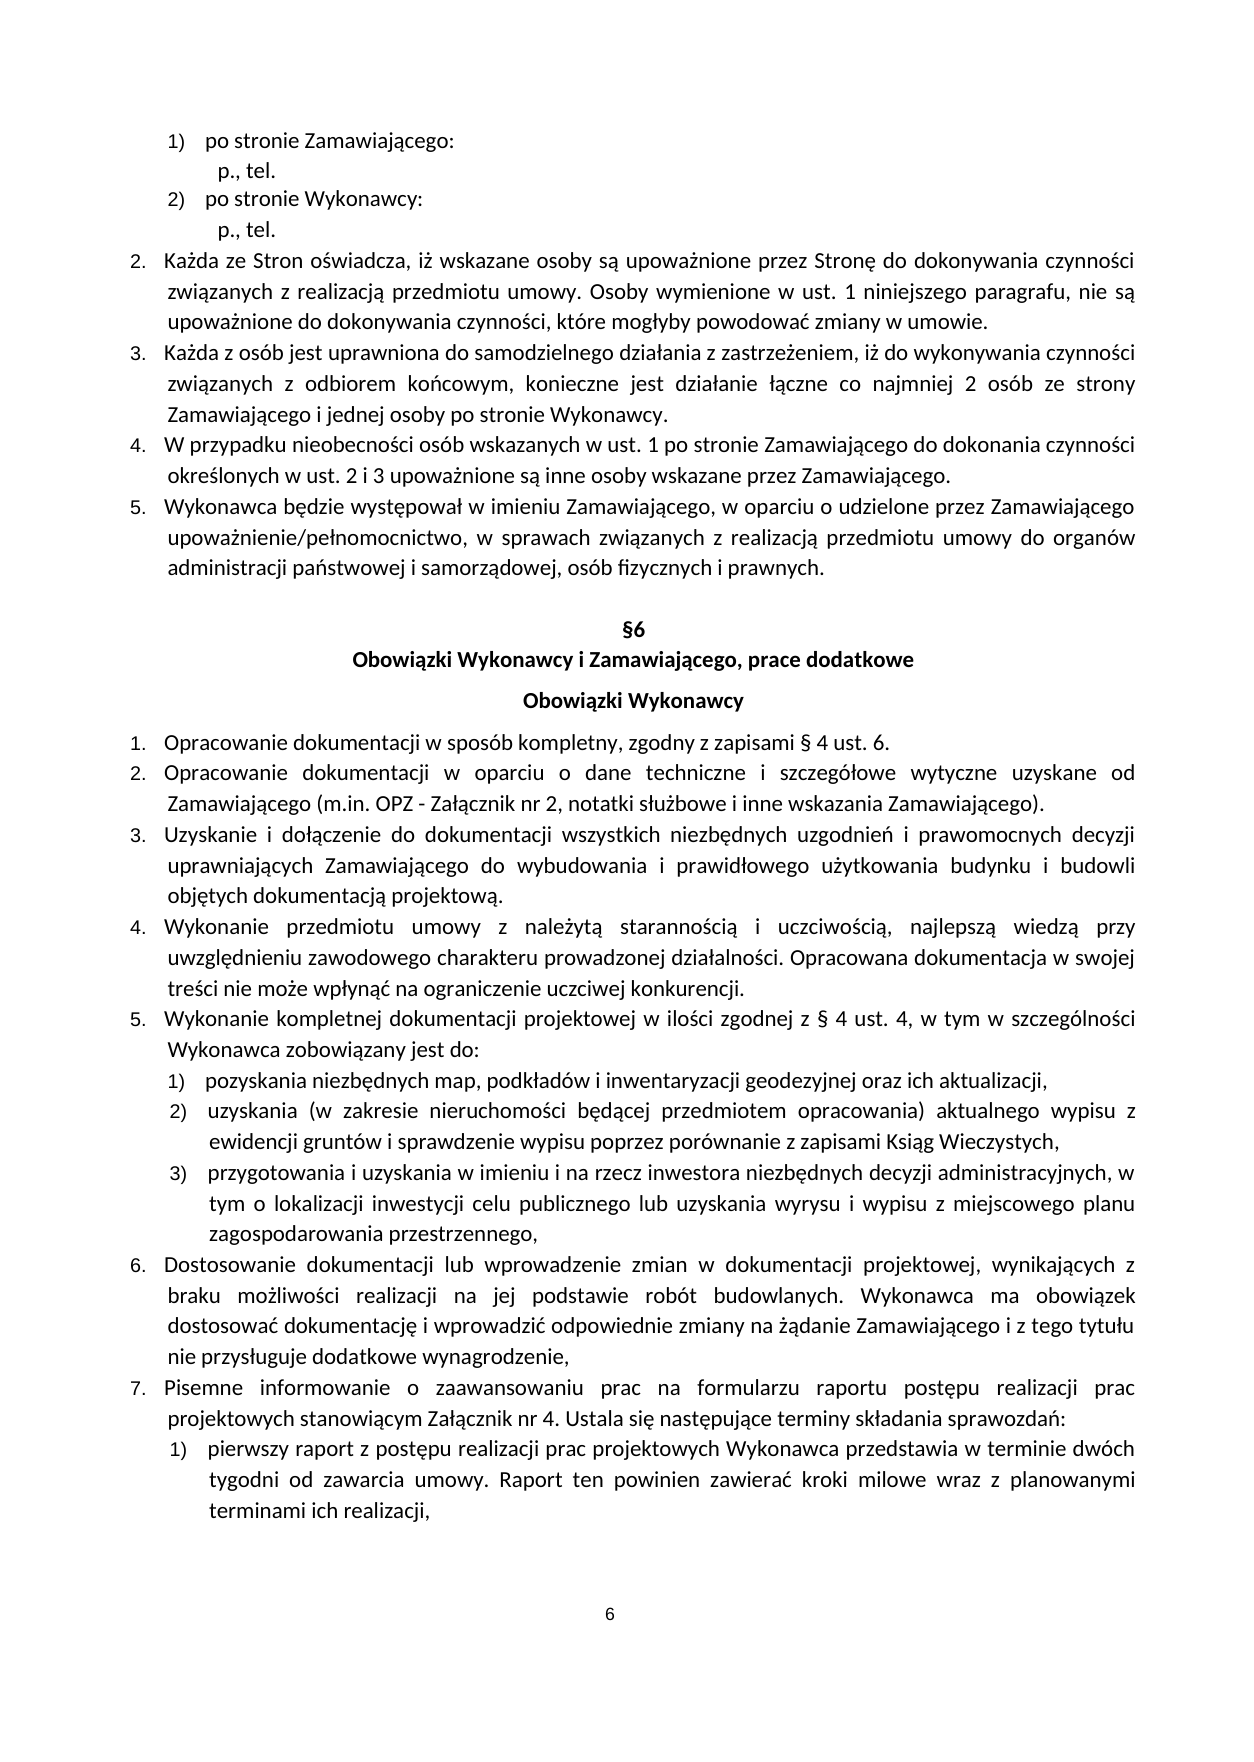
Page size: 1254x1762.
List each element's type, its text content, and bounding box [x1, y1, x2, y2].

list po stronie Zamawiającego: [130, 126, 1137, 154]
list pozyskania niezbędnych map, podkładów i inwentaryzacji geodezyjnej oraz ich aktualizacji, [130, 1066, 1137, 1094]
list Opracowanie dokumentacji w oparciu o dane techniczne i szczegółowe wytyczne uzyskane od Zamawiającego (m.in. OPZ - Załącznik nr 2, notatki służbowe i inne wskazania Zamawiającego). [130, 758, 1137, 817]
text Obowiązki Wykonawcy i Zamawiającego, prace dodatkowe [130, 646, 1137, 673]
text §6 [130, 615, 1137, 643]
text p., tel. [130, 215, 1137, 243]
list Dostosowanie dokumentacji lub wprowadzenie zmian w dokumentacji projektowej, wynikających z braku możliwości realizacji na jej podstawie robót budowlanych. Wykonawca ma obowiązek dostosować dokumentację i wprowadzić odpowiednie zmiany na żądanie Zamawiającego i z tego tytułu nie przysługuje dodatkowe wynagrodzenie, [130, 1250, 1137, 1370]
list Pisemne informowanie o zaawansowaniu prac na formularzu raportu postępu realizacji prac projektowych stanowiącym Załącznik nr 4. Ustala się następujące terminy składania sprawozdań: [130, 1373, 1137, 1432]
list przygotowania i uzyskania w imieniu i na rzecz inwestora niezbędnych decyzji administracyjnych, w tym o lokalizacji inwestycji celu publicznego lub uzyskania wyrysu i wypisu z miejscowego planu zagospodarowania przestrzennego, [169, 1158, 1137, 1247]
list po stronie Wykonawcy: [130, 184, 1137, 213]
list uzyskania (w zakresie nieruchomości będącej przedmiotem opracowania) aktualnego wypisu z ewidencji gruntów i sprawdzenie wypisu poprzez porównanie z zapisami Ksiąg Wieczystych, [169, 1097, 1137, 1155]
list Każda ze Stron oświadcza, iż wskazane osoby są upoważnione przez Stronę do dokonywania czynności związanych z realizacją przedmiotu umowy. Osoby wymienione w ust. 1 niniejszego paragrafu, nie są upoważnione do dokonywania czynności, które mogłyby powodować zmiany w umowie. [130, 246, 1137, 336]
list Opracowanie dokumentacji w sposób kompletny, zgodny z zapisami § 4 ust. 6. [130, 728, 1137, 756]
list Wykonanie kompletnej dokumentacji projektowej w ilości zgodnej z § 4 ust. 4, w tym w szczególności Wykonawca zobowiązany jest do: [130, 1004, 1137, 1063]
list pierwszy raport z postępu realizacji prac projektowych Wykonawca przedstawia w terminie dwóch tygodni od zawarcia umowy. Raport ten powinien zawierać kroki milowe wraz z planowanymi terminami ich realizacji, [169, 1434, 1137, 1524]
text p., tel. [130, 157, 1137, 184]
list Wykonanie przedmiotu umowy z należytą starannością i uczciwością, najlepszą wiedzą przy uwzględnieniu zawodowego charakteru prowadzonej działalności. Opracowana dokumentacja w swojej treści nie może wpłynąć na ograniczenie uczciwej konkurencji. [130, 912, 1137, 1002]
list Uzyskanie i dołączenie do dokumentacji wszystkich niezbędnych uzgodnień i prawomocnych decyzji uprawniających Zamawiającego do wybudowania i prawidłowego użytkowania budynku i budowli objętych dokumentacją projektową. [130, 820, 1137, 909]
list Każda z osób jest uprawniona do samodzielnego działania z zastrzeżeniem, iż do wykonywania czynności związanych z odbiorem końcowym, konieczne jest działanie łączne co najmniej 2 osób ze strony Zamawiającego i jednej osoby po stronie Wykonawcy. [130, 338, 1137, 428]
list W przypadku nieobecności osób wskazanych w ust. 1 po stronie Zamawiającego do dokonania czynności określonych w ust. 2 i 3 upoważnione są inne osoby wskazane przez Zamawiającego. [130, 430, 1137, 489]
text Obowiązki Wykonawcy [130, 687, 1137, 715]
list Wykonawca będzie występował w imieniu Zamawiającego, w oparciu o udzielone przez Zamawiającego upoważnienie/pełnomocnictwo, w sprawach związanych z realizacją przedmiotu umowy do organów administracji państwowej i samorządowej, osób fizycznych i prawnych. [130, 492, 1137, 581]
